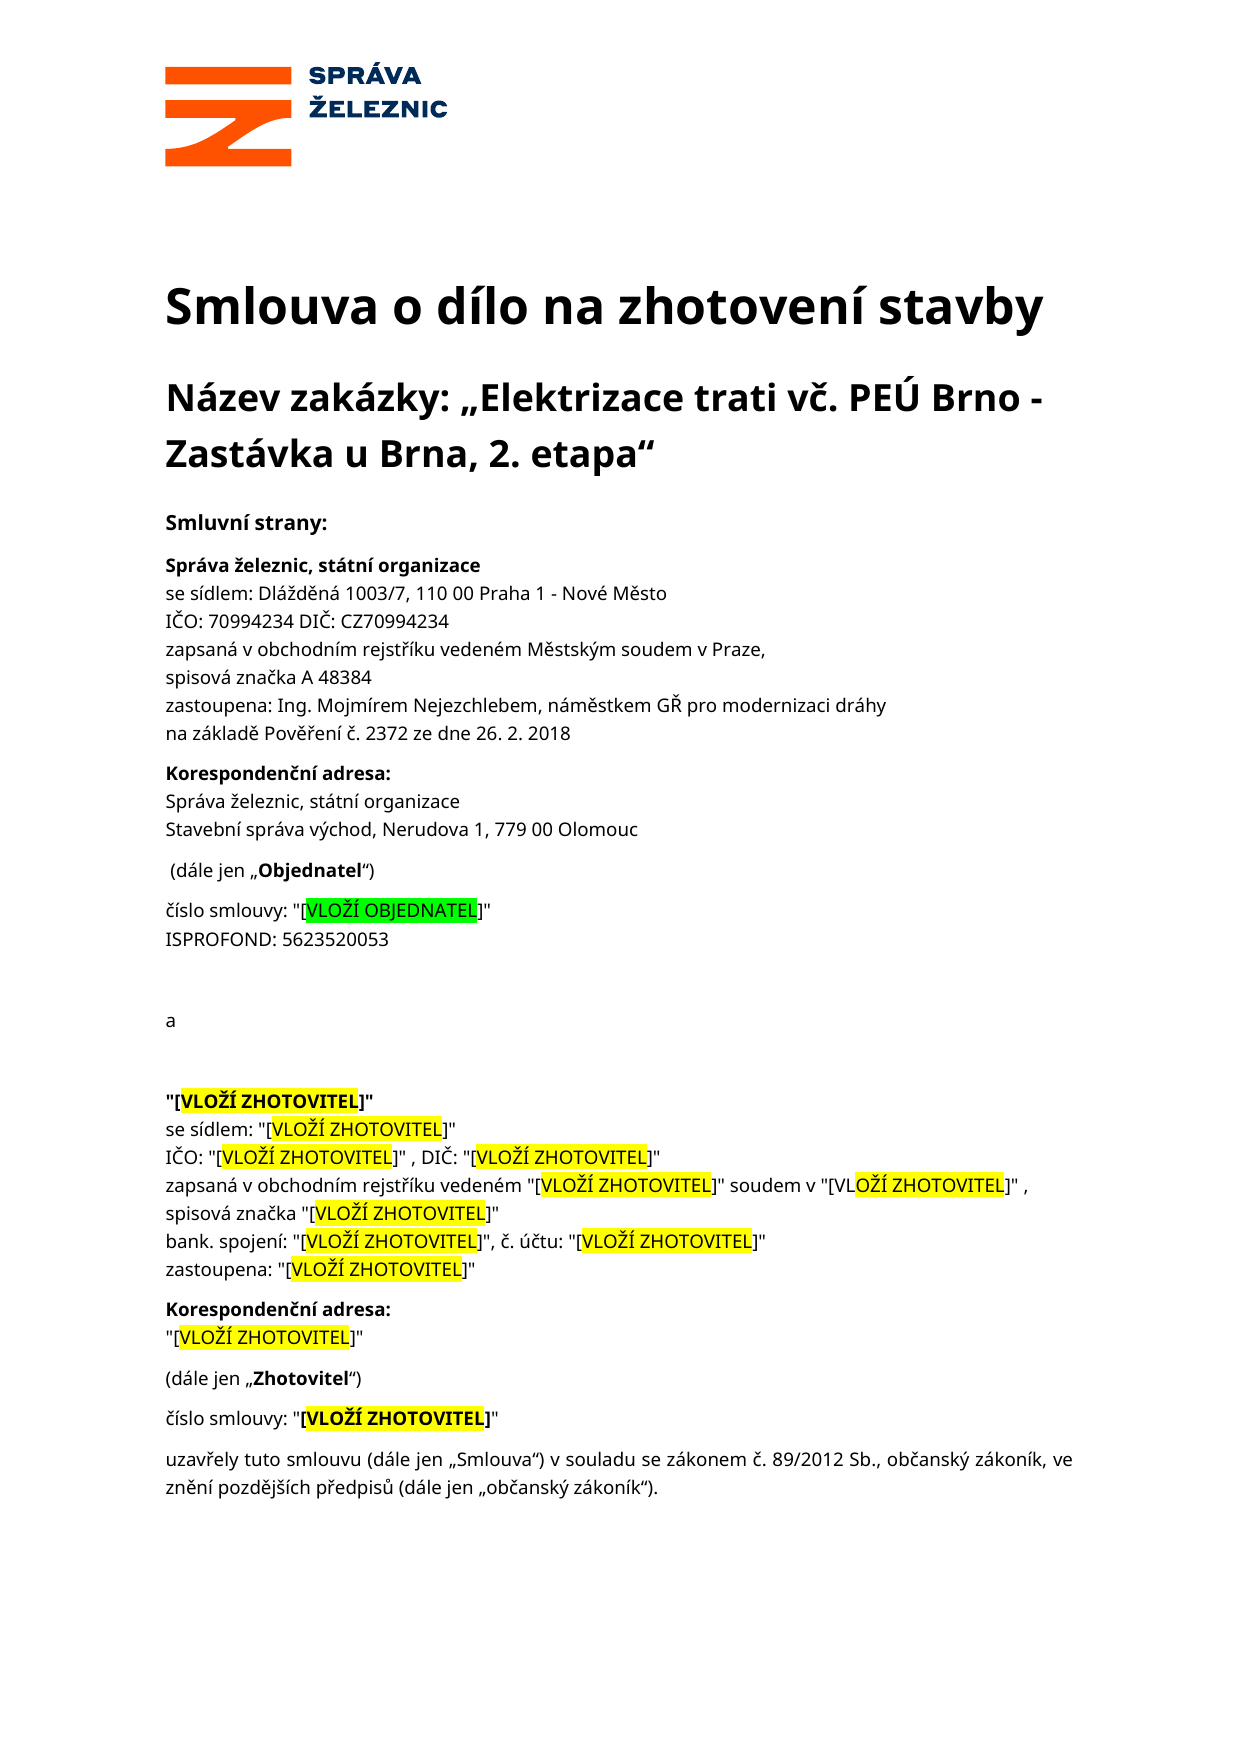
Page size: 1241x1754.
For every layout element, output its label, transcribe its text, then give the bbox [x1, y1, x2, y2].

text "[VLOŽÍ ZHOTOVITEL]" [165, 1324, 1075, 1350]
text IČO: "[VLOŽÍ ZHOTOVITEL]" , DIČ: "[VLOŽÍ ZHOTOVITEL]" [647, 1144, 1075, 1169]
text zastoupena: Ing. Mojmírem Nejezchlebem, náměstkem GŘ pro modernizaci dráhy [165, 692, 1075, 718]
text číslo smlouvy: "[VLOŽÍ OBJEDNATEL]" [165, 898, 306, 923]
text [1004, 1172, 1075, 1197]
text (dále jen „Zhotovitel“) [165, 1365, 1075, 1391]
text na základě Pověření č. 2372 ze dne 26. 2. 2018 [165, 720, 1075, 746]
text IČO: 70994234 DIČ: CZ70994234 [165, 608, 1075, 634]
text zapsaná v obchodním rejstříku vedeném "[VLOŽÍ ZHOTOVITEL]" soudem v "[VLOŽÍ ZHOTOVITEL]" , [165, 1172, 541, 1197]
text zapsaná v obchodním rejstříku vedeném Městským soudem v Praze, [165, 636, 1075, 662]
text Stavební správa východ, Nerudova 1, 779 00 Olomouc [165, 817, 1075, 842]
text a [165, 1007, 1075, 1032]
text se sídlem: "[VLOŽÍ ZHOTOVITEL]" [165, 1116, 272, 1141]
text ISPROFOND: 5623520053 [165, 926, 1075, 951]
text Správa železnic, státní organizace [165, 789, 1075, 814]
text číslo smlouvy: "[VLOŽÍ ZHOTOVITEL]" [484, 1406, 1075, 1431]
text uzavřely tuto smlouvu (dále jen „Smlouva“) v souladu se zákonem č. 89/2012 Sb., občanský zákoník, ve znění pozdějších předpisů (dále jen „občanský zákoník“). [165, 1446, 1075, 1500]
text spisová značka "[VLOŽÍ ZHOTOVITEL]" [485, 1200, 1075, 1226]
text Smluvní strany: [165, 508, 1075, 537]
text spisová značka "[VLOŽÍ ZHOTOVITEL]" [165, 1200, 315, 1226]
text Korespondenční adresa: [165, 761, 1075, 786]
text Smlouva o dílo na zhotovení stavby [165, 271, 1075, 339]
text se sídlem: "[VLOŽÍ ZHOTOVITEL]" [442, 1116, 1075, 1141]
text číslo smlouvy: "[VLOŽÍ ZHOTOVITEL]" [165, 1406, 306, 1431]
text Správa železnic, státní organizace [165, 552, 1075, 578]
text Název zakázky: „Elektrizace trati vč. PEÚ Brno - Zastávka u Brna, 2. etapa“ [165, 371, 1075, 478]
text se sídlem: Dlážděná 1003/7, 110 00 Praha 1 - Nové Město [165, 580, 1075, 606]
text Korespondenční adresa: [165, 1297, 1075, 1322]
text bank. spojení: "[VLOŽÍ ZHOTOVITEL]", č. účtu: "[VLOŽÍ ZHOTOVITEL]" [752, 1228, 1075, 1253]
text zastoupena: "[VLOŽÍ ZHOTOVITEL]" [462, 1256, 1075, 1282]
text (dále jen „Objednatel“) [165, 857, 1075, 883]
text "[VLOŽÍ ZHOTOVITEL]" [358, 1088, 1075, 1113]
text zastoupena: "[VLOŽÍ ZHOTOVITEL]" [165, 1256, 291, 1282]
text spisová značka A 48384 [165, 664, 1075, 690]
text číslo smlouvy: "[VLOŽÍ OBJEDNATEL]" [477, 898, 1075, 923]
